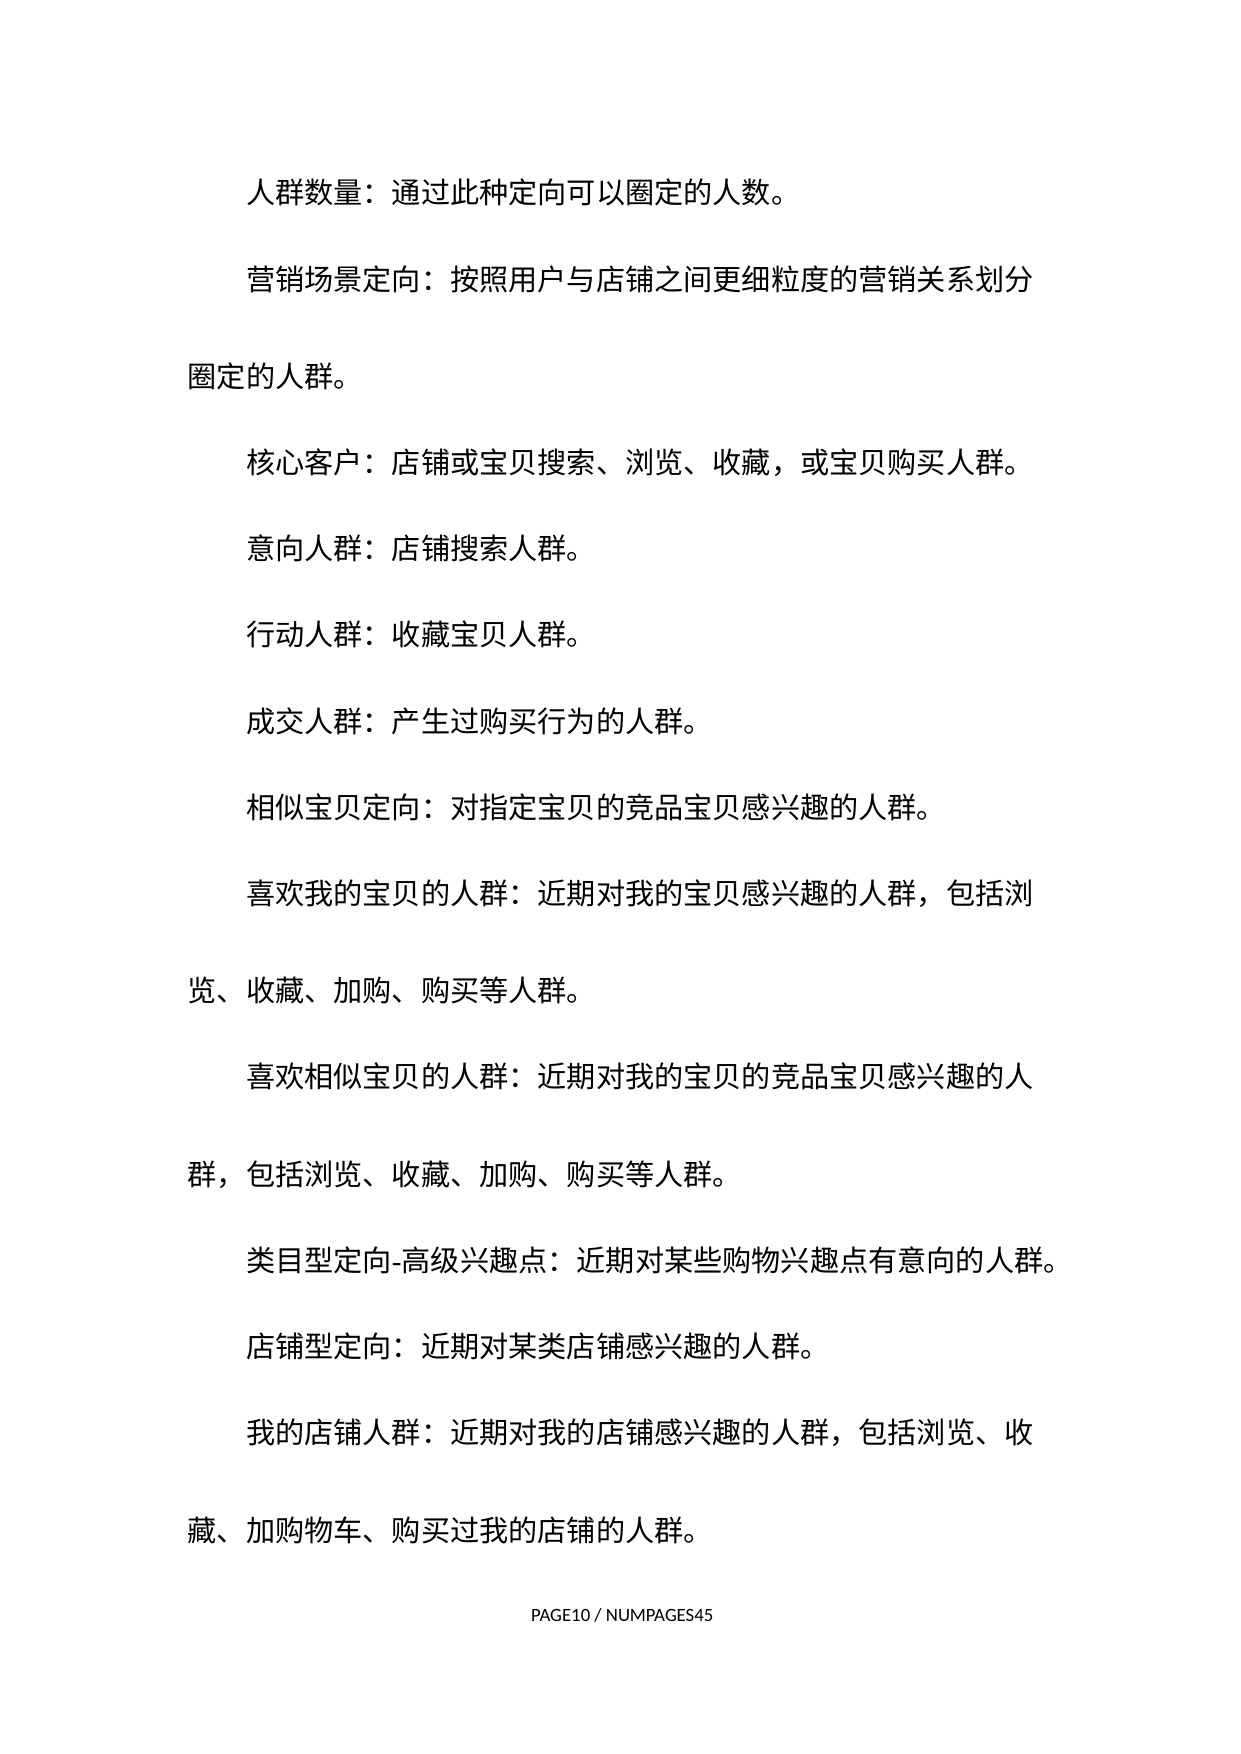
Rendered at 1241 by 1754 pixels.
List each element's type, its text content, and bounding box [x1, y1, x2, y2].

text 核心客户：店铺或宝贝搜索、浏览、收藏，或宝贝购买人群。 [187, 428, 1053, 493]
text 营销场景定向：按照用户与店铺之间更细粒度的营销关系划分圈定的人群。 [187, 245, 1053, 407]
text 类目型定向-高级兴趣点：近期对某些购物兴趣点有意向的人群。 [187, 1226, 1053, 1291]
text 喜欢我的宝贝的人群：近期对我的宝贝感兴趣的人群，包括浏览、收藏、加购、购买等人群。 [187, 859, 1053, 1022]
text 成交人群：产生过购买行为的人群。 [187, 687, 1053, 752]
text 意向人群：店铺搜索人群。 [187, 514, 1053, 579]
text 店铺型定向：近期对某类店铺感兴趣的人群。 [187, 1312, 1053, 1377]
text 行动人群：收藏宝贝人群。 [187, 601, 1053, 666]
text 喜欢相似宝贝的人群：近期对我的宝贝的竞品宝贝感兴趣的人群，包括浏览、收藏、加购、购买等人群。 [187, 1043, 1053, 1205]
text 相似宝贝定向：对指定宝贝的竞品宝贝感兴趣的人群。 [187, 773, 1053, 838]
text 我的店铺人群：近期对我的店铺感兴趣的人群，包括浏览、收藏、加购物车、购买过我的店铺的人群。 [187, 1399, 1053, 1561]
text 人群数量：通过此种定向可以圈定的人数。 [187, 158, 1053, 223]
